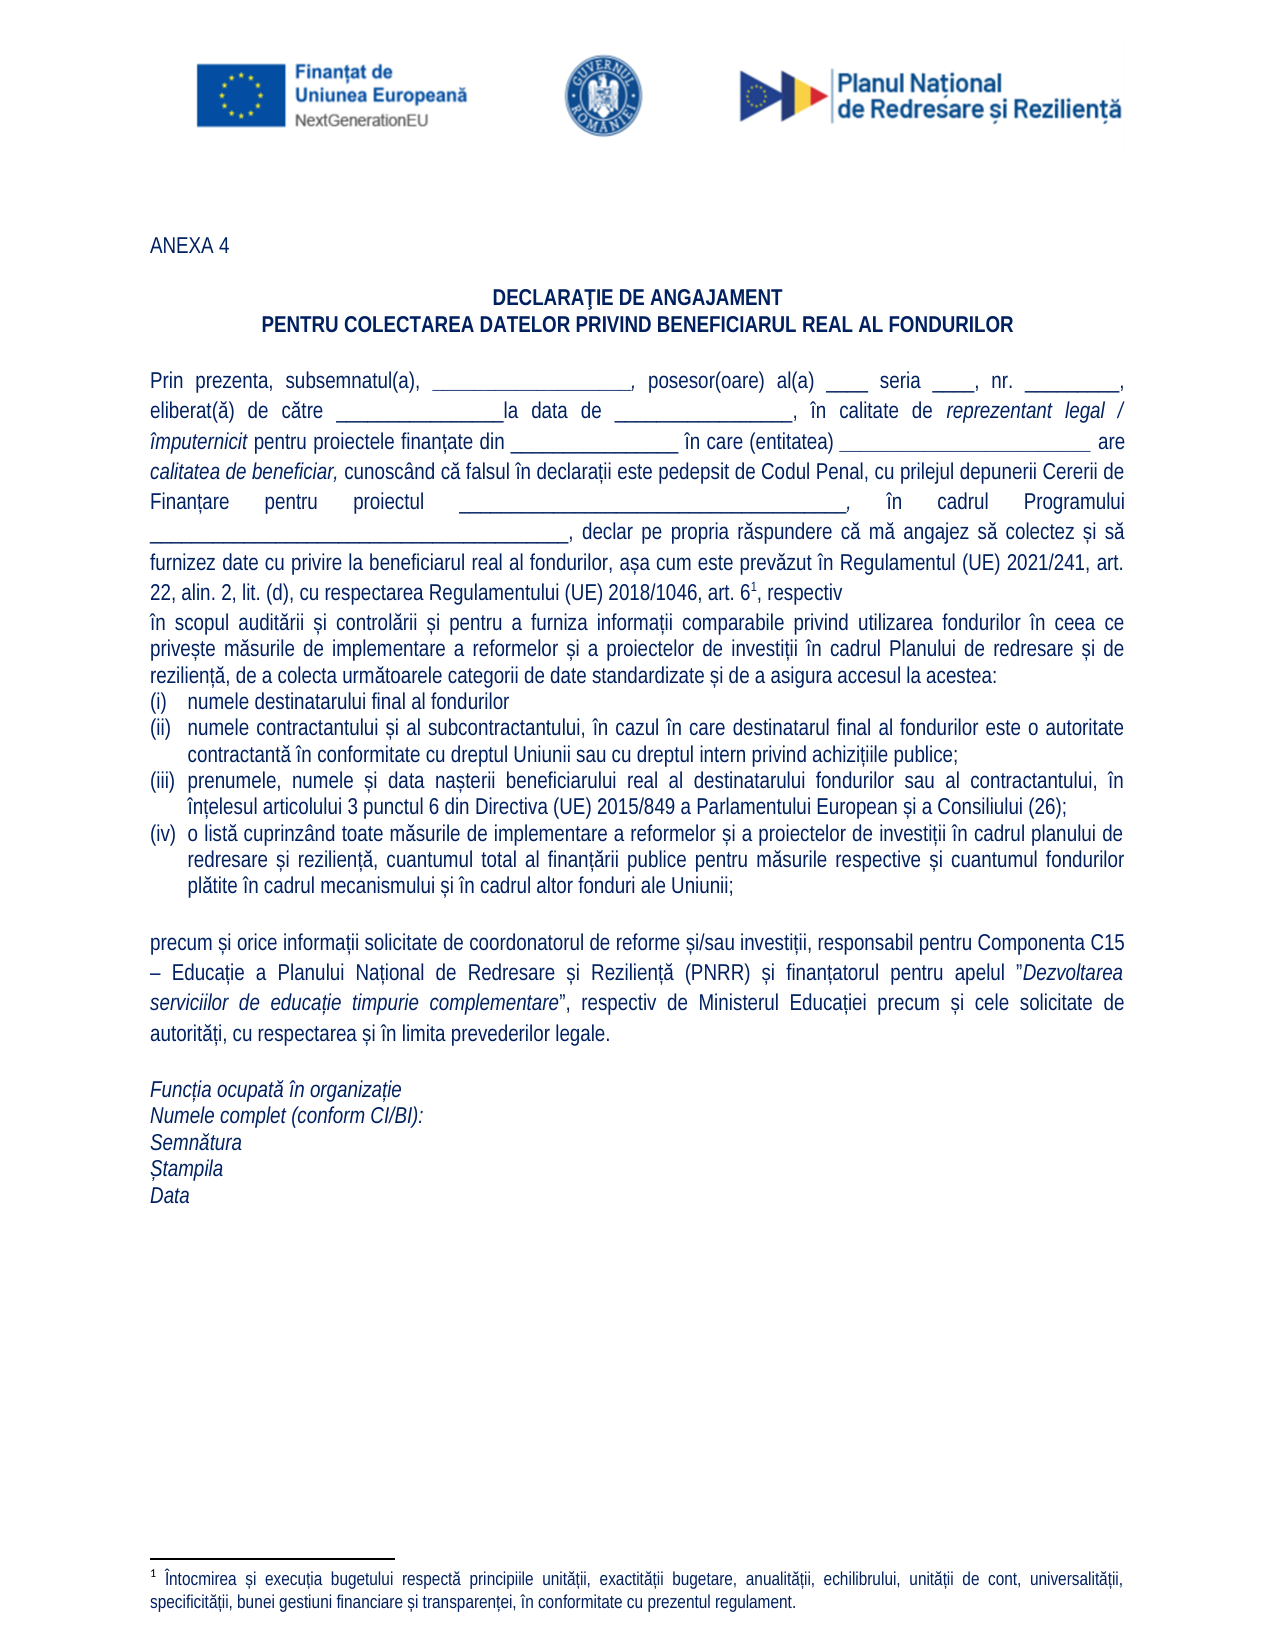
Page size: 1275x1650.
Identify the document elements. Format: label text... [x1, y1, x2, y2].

text Ștampila [150, 1155, 1125, 1182]
list o listă cuprinzând toate măsurile de implementare a reformelor și a proiectelor de investiții în cadrul planului de redresare și reziliență, cuantumul total al finanțării publice pentru măsurile respective și cuantumul fondurilor plătite în cadrul mecanismului și în cadrul altor fonduri ale Uniunii; [150, 820, 1125, 899]
picture [150, 37, 1125, 153]
text precum și orice informații solicitate de coordonatorul de reforme și/sau investiții, responsabil pentru Componenta C15 – Educație a Planului Național de Redresare și Reziliență (PNRR) și finanțatorul pentru apelul ”Dezvoltarea serviciilor de educație timpurie complementare”, respectiv de Ministerul Educației precum și cele solicitate de autorități, cu respectarea și în limita prevederilor legale. [150, 929, 1125, 1046]
text PENTRU COLECTAREA DATELOR PRIVIND BENEFICIARUL REAL AL FONDURILOR [150, 311, 1125, 337]
text Numele complet (conform CI/BI): [150, 1102, 1125, 1129]
text Funcția ocupată în organizație [150, 1076, 1125, 1102]
text ANEXA 4 [150, 232, 1125, 258]
text Prin prezenta, subsemnatul(a), ___________________, posesor(oare) al(a) ____ seria ____, nr. _________, eliberat(ă) de către ________________la data de _________________, în calitate de reprezentant legal / împuternicit pentru proiectele finanțate din ________________ în care (entitatea) ________________________ are calitatea de beneficiar, cunoscând că falsul în declarații este pedepsit de Codul Penal, cu prilejul depunerii Cererii de Finanțare pentru proiectul _____________________________________, în cadrul Programului ________________________________________, declar pe propria răspundere că mă angajez să colectez și să furnizez date cu privire la beneficiarul real al fondurilor, așa cum este prevăzut în Regulamentul (UE) 2021/241, art. 22, alin. 2, lit. (d), cu respectarea Regulamentului (UE) 2018/1046, art. 6, respectiv [150, 367, 1125, 605]
text Data [150, 1182, 1125, 1208]
list numele destinatarului final al fondurilor [150, 688, 1125, 714]
list prenumele, numele și data nașterii beneficiarului real al destinatarului fondurilor sau al contractantului, în înțelesul articolului 3 punctul 6 din Directiva (UE) 2015/849 a Parlamentului European și a Consiliului (26); [150, 767, 1125, 820]
text în scopul auditării și controlării și pentru a furniza informații comparabile privind utilizarea fondurilor în ceea ce privește măsurile de implementare a reformelor și a proiectelor de investiții în cadrul Planului de redresare și de reziliență, de a colecta următoarele categorii de date standardizate și de a asigura accesul la acestea: [150, 609, 1125, 688]
text DECLARAŢIE DE ANGAJAMENT [150, 284, 1125, 311]
list numele contractantului și al subcontractantului, în cazul în care destinatarul final al fondurilor este o autoritate contractantă în conformitate cu dreptul Uniunii sau cu dreptul intern privind achizițiile publice; [150, 714, 1125, 767]
text Semnătura [150, 1129, 1125, 1155]
